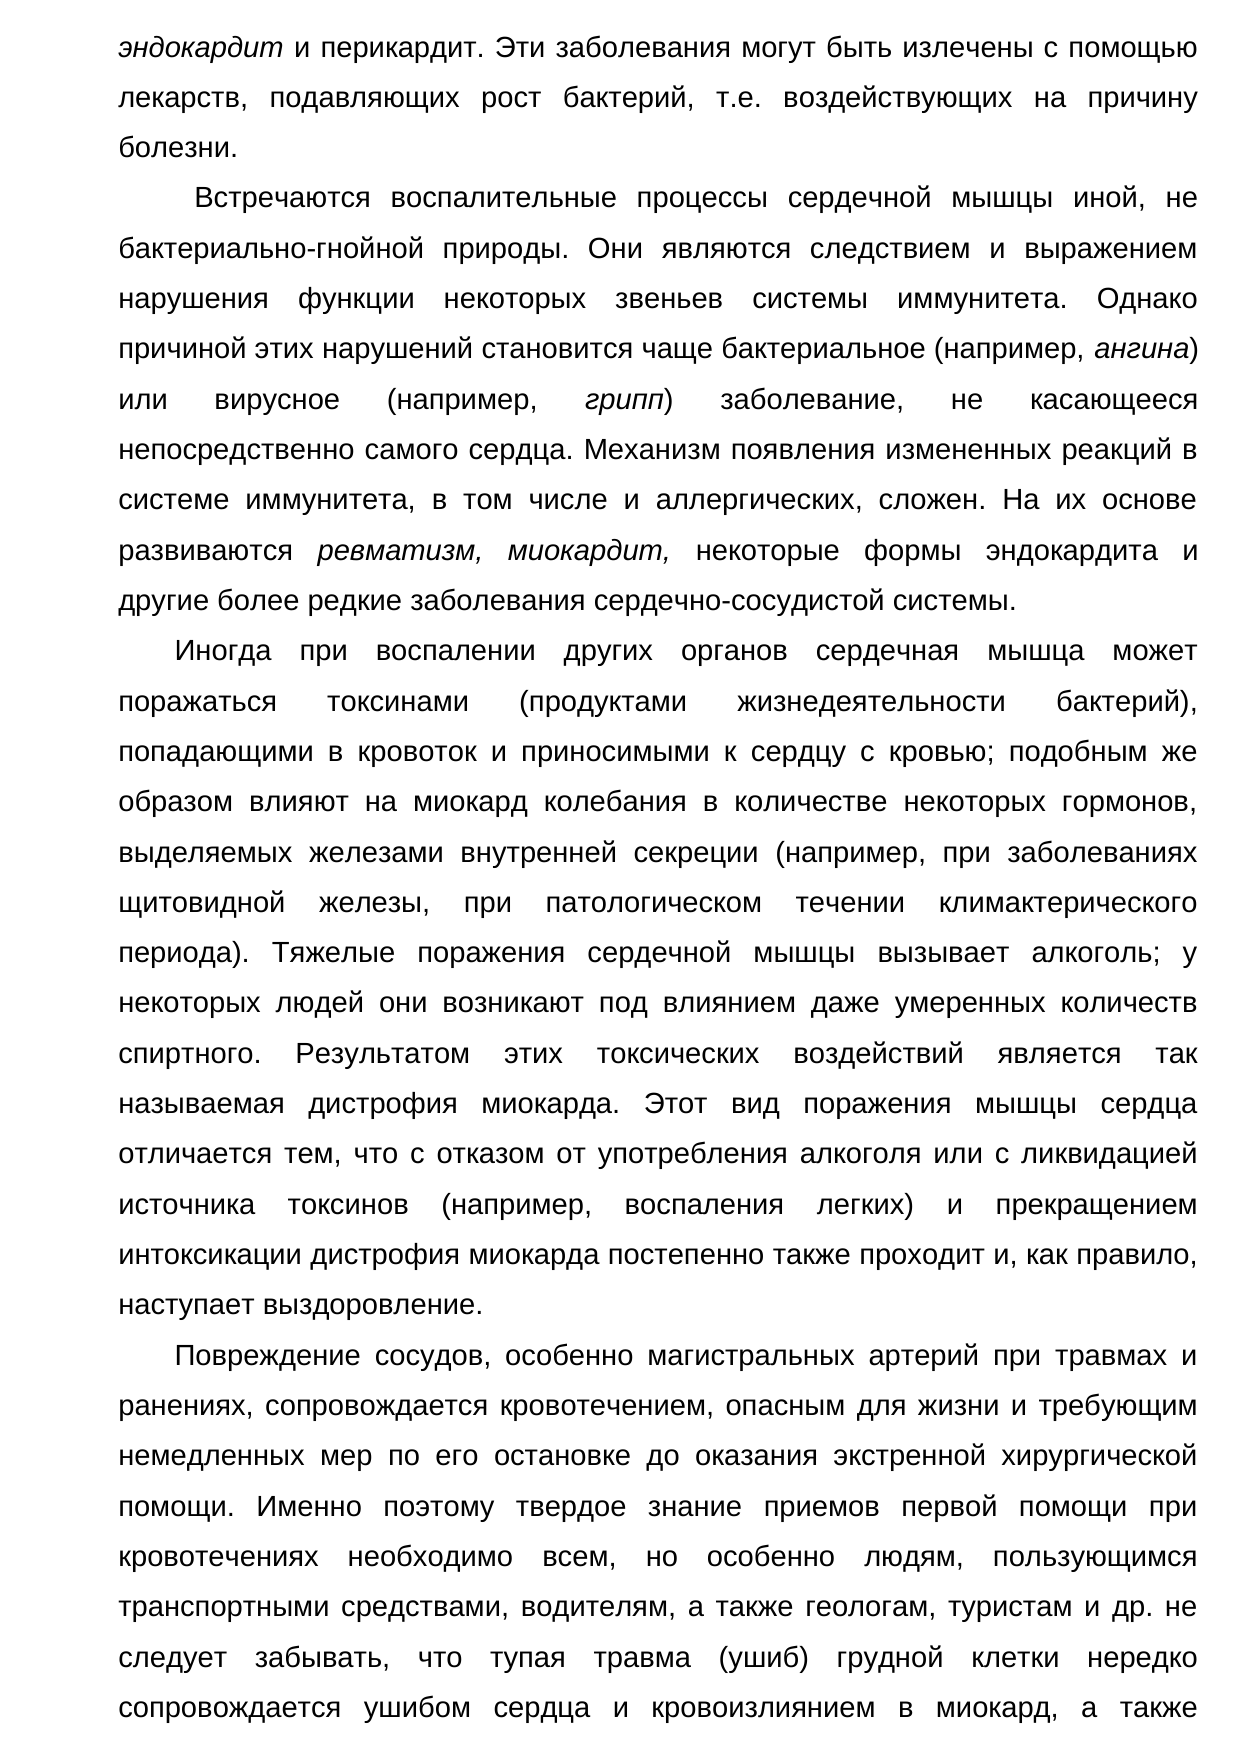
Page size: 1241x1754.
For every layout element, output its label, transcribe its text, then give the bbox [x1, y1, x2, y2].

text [118, 1338, 1199, 1723]
text Иногда при воспалении других органов сердечная мышца может поражаться токсинами (продуктами жизнедеятельности бактерий), попадающими в кровоток и приносимыми к сердцу с кровью; подобным же образом влияют на миокард колебания в количестве некоторых гормонов, выделяемых железами внутренней секреции (например, при заболеваниях щитовидной железы, при патологическом течении климактерического периода). Тяжелые поражения сердечной мышцы вызывает алкоголь; у некоторых людей они возникают под влиянием даже умеренных количеств спиртного. Результатом этих токсических воздействий является так называемая дистрофия миокарда. Этот вид поражения мышцы сердца отличается тем, что с отказом от употребления алкоголя или с ликвидацией источника токсинов (например, воспаления легких) и прекращением интоксикации дистрофия миокарда постепенно также проходит и, как правило, наступает выздоровление. [118, 633, 1199, 1321]
text Встречаются воспалительные процессы сердечной мышцы иной, не бактериально-гнойной природы. Они являются следствием и выражением нарушения функции некоторых звеньев системы иммунитета. Однако причиной этих нарушений становится чаще бактериальное (например, ангина) или вирусное (например, грипп) заболевание, не касающееся непосредственно самого сердца. Механизм появления измененных реакций в системе иммунитета, в том числе и аллергических, сложен. На их основе развиваются ревматизм, миокардит, некоторые формы эндокардита и другие более редкие заболевания сердечно-сосудистой системы. [118, 181, 1199, 617]
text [118, 29, 1199, 164]
